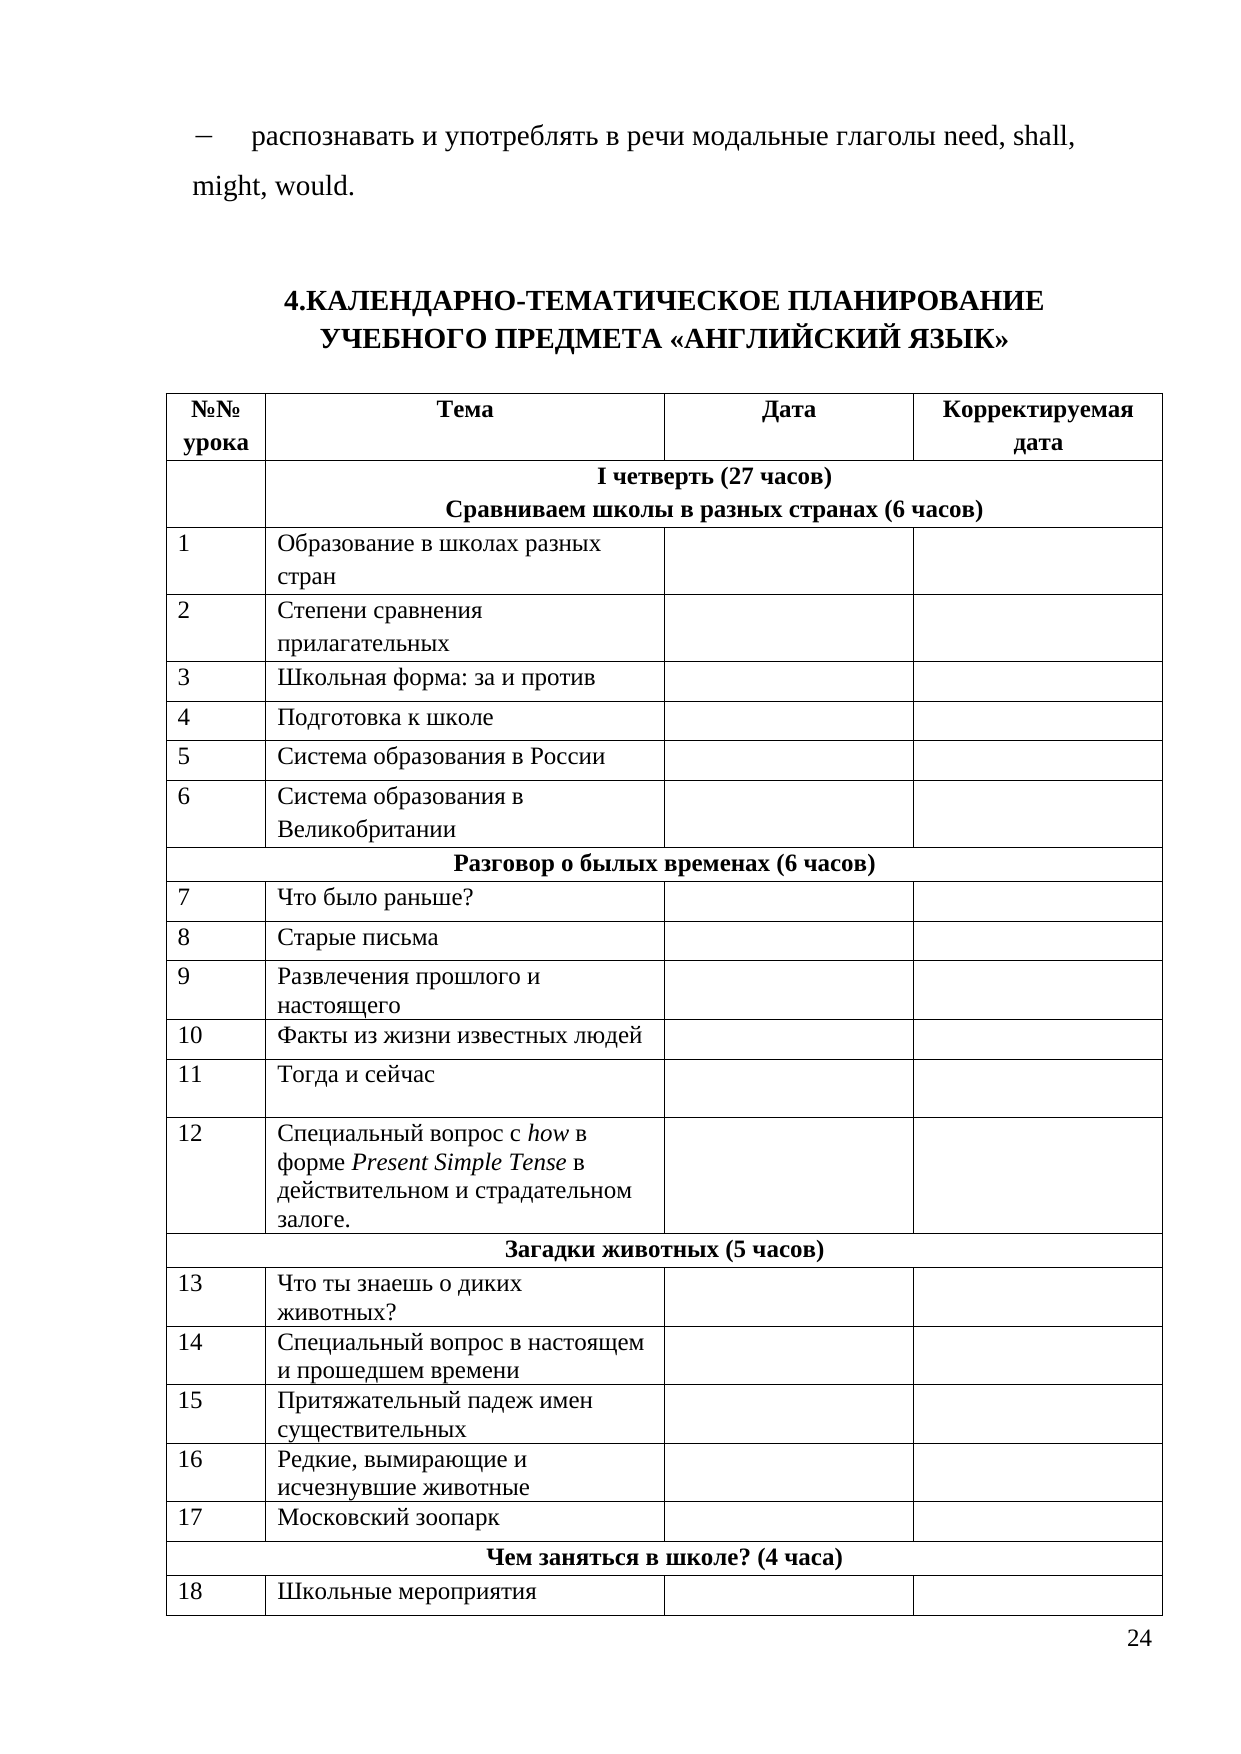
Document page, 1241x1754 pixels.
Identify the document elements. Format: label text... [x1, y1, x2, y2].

table_cell [665, 961, 913, 1019]
table_cell [665, 1576, 913, 1614]
table_cell [665, 1444, 913, 1501]
table_cell Притяжательный падеж имен существительных [266, 1385, 664, 1443]
table_cell [914, 1444, 1162, 1501]
table_cell Редкие, вымирающие и исчезнувшие животные [266, 1444, 664, 1501]
table_cell [914, 1576, 1162, 1614]
table_cell [914, 1020, 1162, 1058]
table_cell [914, 961, 1162, 1019]
table_cell [665, 1060, 913, 1117]
table_cell [665, 1020, 913, 1058]
table_cell [665, 1502, 913, 1541]
table_cell Факты из жизни известных людей [266, 1020, 664, 1058]
table_cell Школьная форма: за и против [266, 662, 664, 701]
table_cell [665, 1327, 913, 1384]
table_cell 9 [167, 961, 265, 1019]
table_cell Образование в школах разных стран [266, 528, 664, 594]
table_cell [914, 702, 1162, 740]
table_cell Развлечения прошлого и настоящего [266, 961, 664, 1019]
table_cell 1 [167, 528, 265, 594]
table_cell Московский зоопарк [266, 1502, 664, 1541]
table_cell Разговор о былых временах (6 часов) [167, 848, 1162, 881]
table_header Тема [266, 394, 664, 460]
table_cell Тогда и сейчас [266, 1060, 664, 1117]
text 4.КАЛЕНДАРНО-ТЕМАТИЧЕСКОЕ ПЛАНИРОВАНИЕ [177, 283, 1152, 316]
table_cell [914, 741, 1162, 780]
table_cell [665, 781, 913, 847]
table_cell [167, 461, 265, 527]
table_cell [914, 1327, 1162, 1384]
table_cell [914, 1268, 1162, 1326]
table_cell [665, 528, 913, 594]
table_cell Специальный вопрос в настоящем и прошедшем времени [266, 1327, 664, 1384]
table_header Дата [665, 394, 913, 460]
table_cell [665, 662, 913, 701]
table_cell [665, 882, 913, 921]
table_cell [665, 922, 913, 960]
text УЧЕБНОГО ПРЕДМЕТА «АНГЛИЙСКИЙ ЯЗЫК» [177, 321, 1152, 355]
table_cell [665, 1385, 913, 1443]
table_cell 4 [167, 702, 265, 740]
table_cell [665, 1268, 913, 1326]
table_cell 10 [167, 1020, 265, 1058]
table_cell 15 [167, 1385, 265, 1443]
table_cell Чем заняться в школе? (4 часа) [167, 1542, 1162, 1575]
table_cell Что ты знаешь о диких животных? [266, 1268, 664, 1326]
table_cell 11 [167, 1060, 265, 1117]
table_cell Школьные мероприятия [266, 1576, 664, 1614]
table_cell [914, 1502, 1162, 1541]
table_cell [665, 595, 913, 661]
table_cell Старые письма [266, 922, 664, 960]
table_cell 17 [167, 1502, 265, 1541]
table_cell [914, 528, 1162, 594]
table_cell 2 [167, 595, 265, 661]
table_cell Что было раньше? [266, 882, 664, 921]
table_cell I четверть (27 часов) Сравниваем школы в разных странах (6 часов) [266, 461, 1162, 527]
table_cell 14 [167, 1327, 265, 1384]
table_cell [665, 1118, 913, 1233]
table_cell [914, 662, 1162, 701]
table_cell [914, 1118, 1162, 1233]
table_cell [914, 882, 1162, 921]
table_header №№ урока [167, 394, 265, 460]
table_cell 6 [167, 781, 265, 847]
table_cell [665, 741, 913, 780]
table_cell Система образования в Великобритании [266, 781, 664, 847]
table_header Корректируемая дата [914, 394, 1162, 460]
table_cell Загадки животных (5 часов) [167, 1234, 1162, 1267]
table_cell 16 [167, 1444, 265, 1501]
table_cell 3 [167, 662, 265, 701]
table_cell 7 [167, 882, 265, 921]
table_cell Подготовка к школе [266, 702, 664, 740]
table_cell 18 [167, 1576, 265, 1614]
table_cell 5 [167, 741, 265, 780]
table_cell [914, 922, 1162, 960]
table_cell Система образования в России [266, 741, 664, 780]
table_cell 12 [167, 1118, 265, 1233]
table_cell [914, 1385, 1162, 1443]
table_cell Степени сравнения прилагательных [266, 595, 664, 661]
list распознавать и употреблять в речи модальные глаголы need, shall, might, would. [192, 118, 1152, 202]
table_cell Специальный вопрос с how в форме Present Simple Tense в действительном и страдательном залоге. [266, 1118, 664, 1233]
table_cell [914, 595, 1162, 661]
table_cell [914, 1060, 1162, 1117]
table_cell 13 [167, 1268, 265, 1326]
table_cell [665, 702, 913, 740]
table_cell 8 [167, 922, 265, 960]
table_cell [914, 781, 1162, 847]
